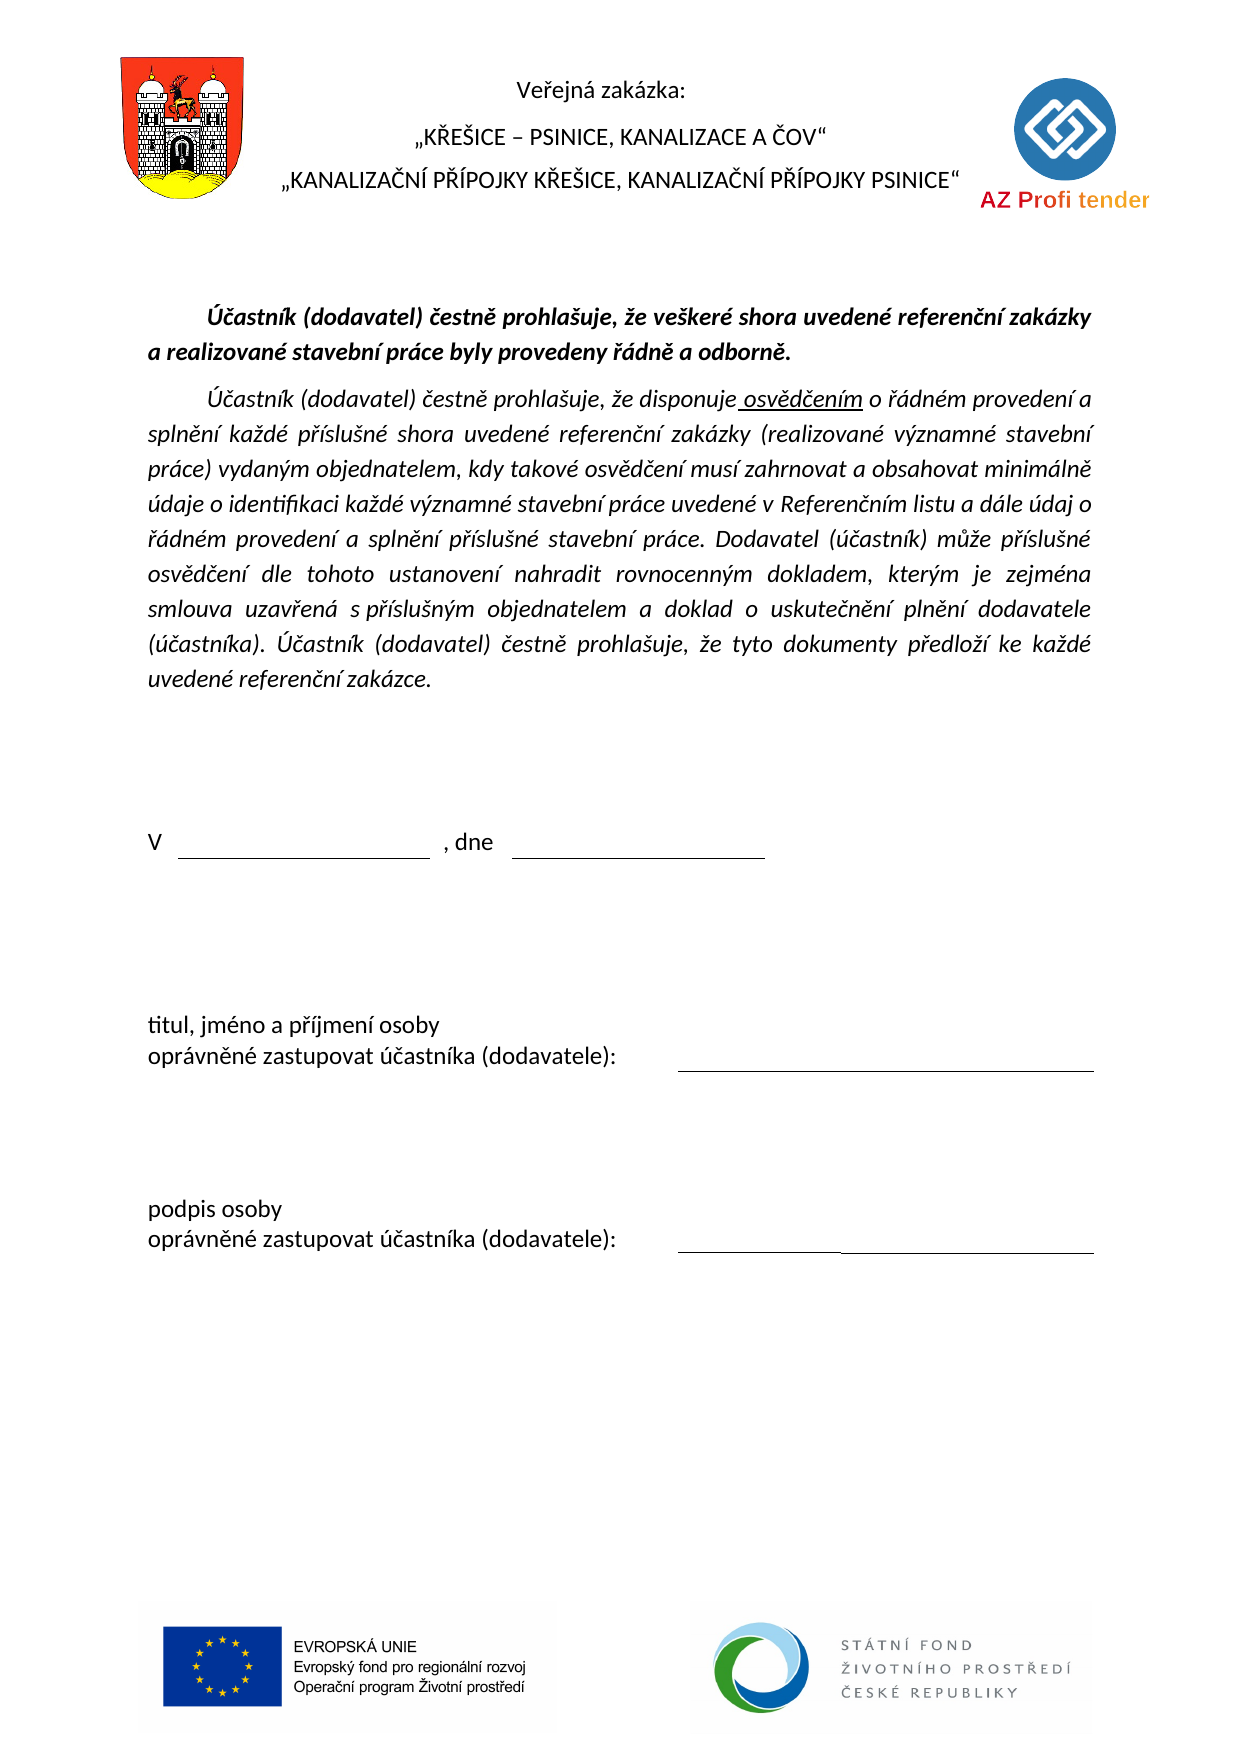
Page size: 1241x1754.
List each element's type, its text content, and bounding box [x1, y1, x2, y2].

text podpis osoby [148, 1193, 1093, 1223]
text Účastník (dodavatel) čestně prohlašuje, že disponuje osvědčením o řádném provedení a splnění každé příslušné shora uvedené referenční zakázky (realizované významné stavební práce) vydaným objednatelem, kdy takové osvědčení musí zahrnovat a obsahovat minimálně údaje o identifikaci každé významné stavební práce uvedené v Referenčním listu a dále údaj o řádném provedení a splnění příslušné stavební práce. Dodavatel (účastník) může příslušné osvědčení dle tohoto ustanovení nahradit rovnocenným dokladem, kterým je zejména smlouva uzavřená s příslušným objednatelem a doklad o uskutečnění plnění dodavatele (účastníka). Účastník (dodavatel) čestně prohlašuje, že tyto dokumenty předloží ke každé uvedené referenční zakázce. [148, 383, 1093, 694]
text V , dne [148, 826, 1093, 857]
picture [690, 1601, 1093, 1734]
text oprávněné zastupovat účastníka (dodavatele): [148, 1223, 1093, 1254]
text Účastník (dodavatel) čestně prohlašuje, že veškeré shora uvedené referenční zakázky a realizované stavební práce byly provedeny řádně a odborně. [148, 301, 1093, 366]
text titul, jméno a příjmení osoby [148, 1009, 1093, 1040]
picture [120, 57, 244, 199]
picture [137, 1601, 558, 1733]
picture [980, 78, 1150, 208]
text oprávněné zastupovat účastníka (dodavatele): [148, 1040, 1093, 1071]
